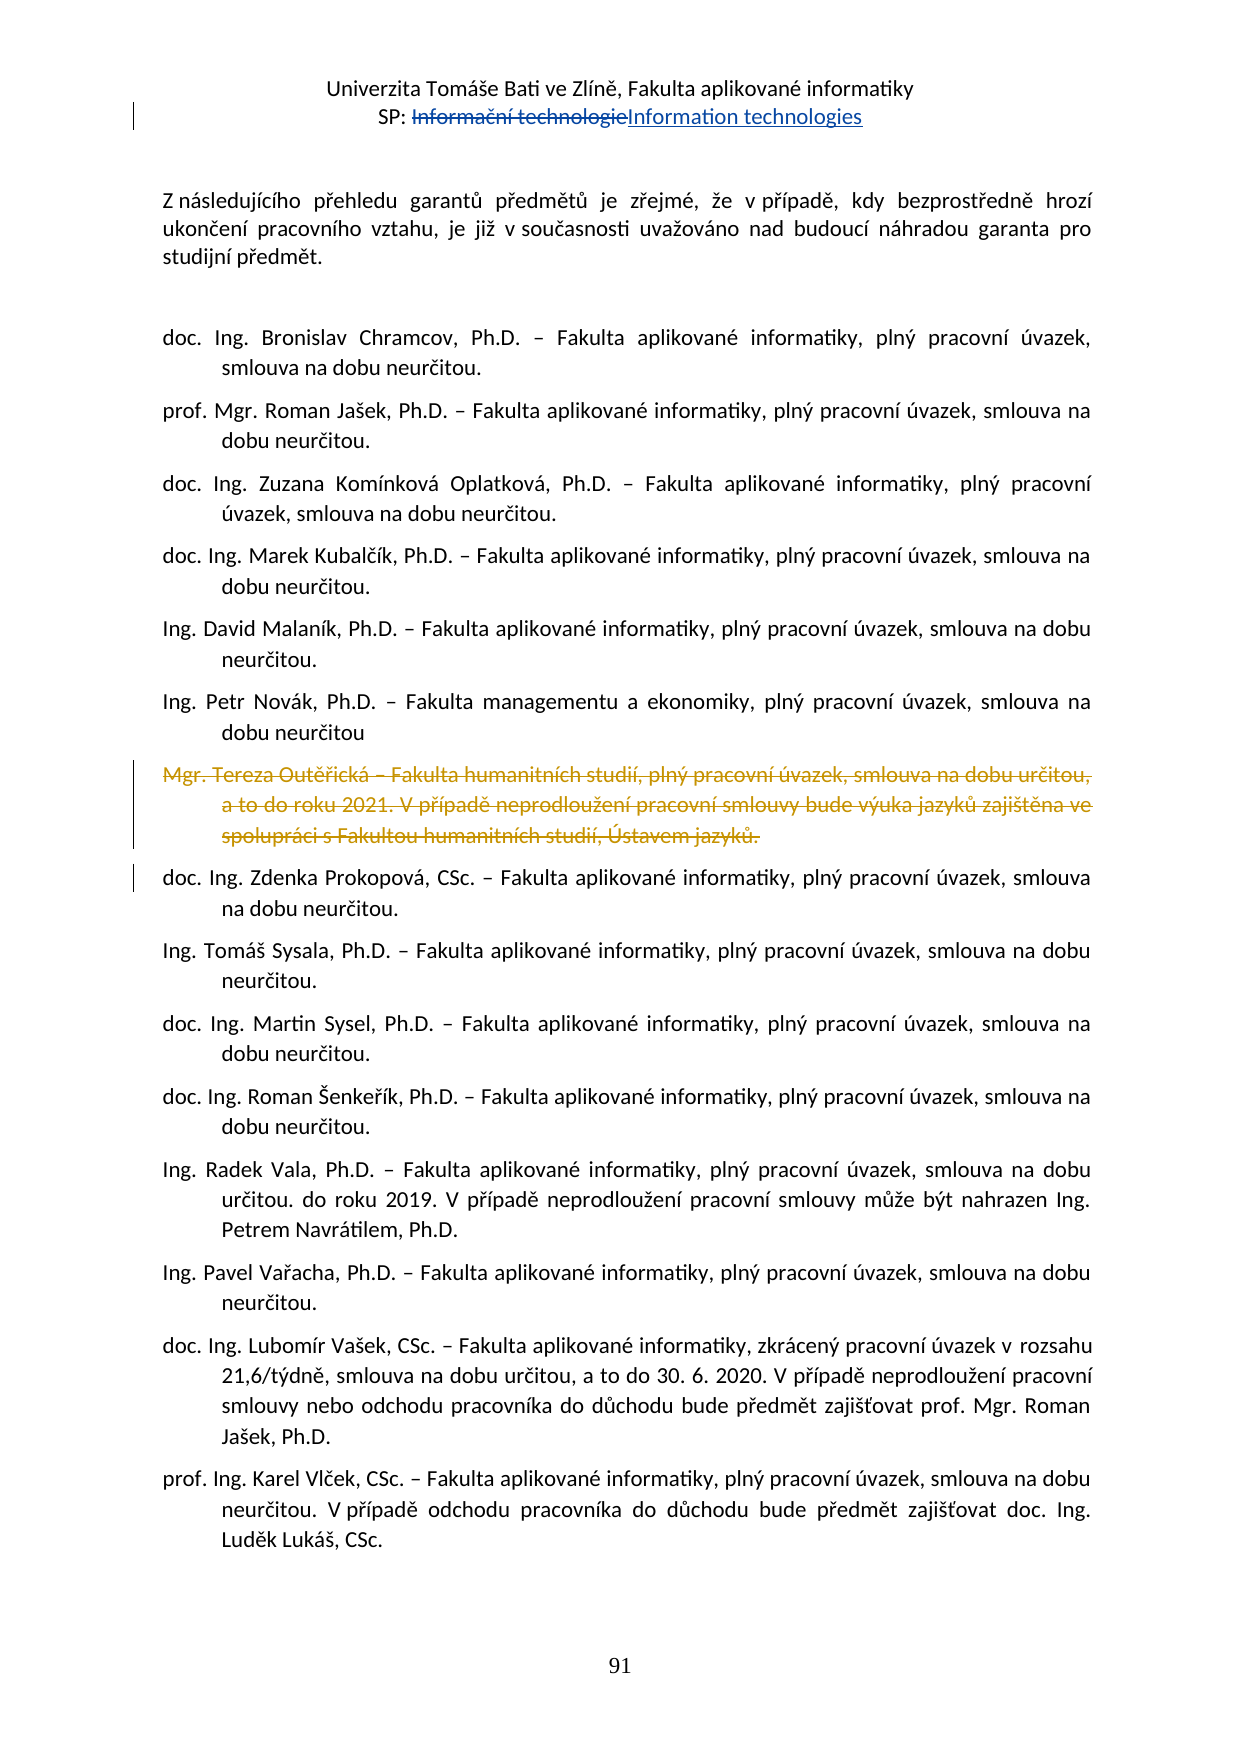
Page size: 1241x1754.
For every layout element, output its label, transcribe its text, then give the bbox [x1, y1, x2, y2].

text Ing. Petr Novák, Ph.D. – Fakulta managementu a ekonomiky, plný pracovní úvazek, smlouva na dobu neurčitou [162, 687, 1093, 746]
text doc. Ing. Roman Šenkeřík, Ph.D. – Fakulta aplikované informatiky, plný pracovní úvazek, smlouva na dobu neurčitou. [162, 1082, 1093, 1141]
text prof. Ing. Karel Vlček, CSc. – Fakulta aplikované informatiky, plný pracovní úvazek, smlouva na dobu neurčitou. V případě odchodu pracovníka do důchodu bude předmět zajišťovat doc. Ing. Luděk Lukáš, CSc. [162, 1464, 1093, 1553]
text Ing. David Malaník, Ph.D. – Fakulta aplikované informatiky, plný pracovní úvazek, smlouva na dobu neurčitou. [162, 614, 1093, 673]
text doc. Ing. Bronislav Chramcov, Ph.D. – Fakulta aplikované informatiky, plný pracovní úvazek, smlouva na dobu neurčitou. [162, 323, 1093, 381]
text doc. Ing. Lubomír Vašek, CSc. – Fakulta aplikované informatiky, zkrácený pracovní úvazek v rozsahu 21,6/týdně, smlouva na dobu určitou, a to do 30. 6. 2020. V případě neprodloužení pracovní smlouvy nebo odchodu pracovníka do důchodu bude předmět zajišťovat prof. Mgr. Roman Jašek, Ph.D. [162, 1331, 1093, 1450]
text doc. Ing. Martin Sysel, Ph.D. – Fakulta aplikované informatiky, plný pracovní úvazek, smlouva na dobu neurčitou. [162, 1009, 1093, 1068]
text doc. Ing. Zdenka Prokopová, CSc. – Fakulta aplikované informatiky, plný pracovní úvazek, smlouva na dobu neurčitou. [162, 863, 1093, 922]
text Ing. Radek Vala, Ph.D. – Fakulta aplikované informatiky, plný pracovní úvazek, smlouva na dobu určitou. do roku 2019. V případě neprodloužení pracovní smlouvy může být nahrazen Ing. Petrem Navrátilem, Ph.D. [162, 1155, 1093, 1244]
text prof. Mgr. Roman Jašek, Ph.D. – Fakulta aplikované informatiky, plný pracovní úvazek, smlouva na dobu neurčitou. [162, 396, 1093, 454]
text doc. Ing. Zuzana Komínková Oplatková, Ph.D. – Fakulta aplikované informatiky, plný pracovní úvazek, smlouva na dobu neurčitou. [162, 469, 1093, 527]
text Ing. Tomáš Sysala, Ph.D. – Fakulta aplikované informatiky, plný pracovní úvazek, smlouva na dobu neurčitou. [162, 936, 1093, 995]
text Z následujícího přehledu garantů předmětů je zřejmé, že v případě, kdy bezprostředně hrozí ukončení pracovního vztahu, je již v současnosti uvažováno nad budoucí náhradou garanta pro studijní předmět. [162, 186, 1093, 270]
text Ing. Pavel Vařacha, Ph.D. – Fakulta aplikované informatiky, plný pracovní úvazek, smlouva na dobu neurčitou. [162, 1258, 1093, 1317]
text doc. Ing. Marek Kubalčík, Ph.D. – Fakulta aplikované informatiky, plný pracovní úvazek, smlouva na dobu neurčitou. [162, 542, 1093, 600]
